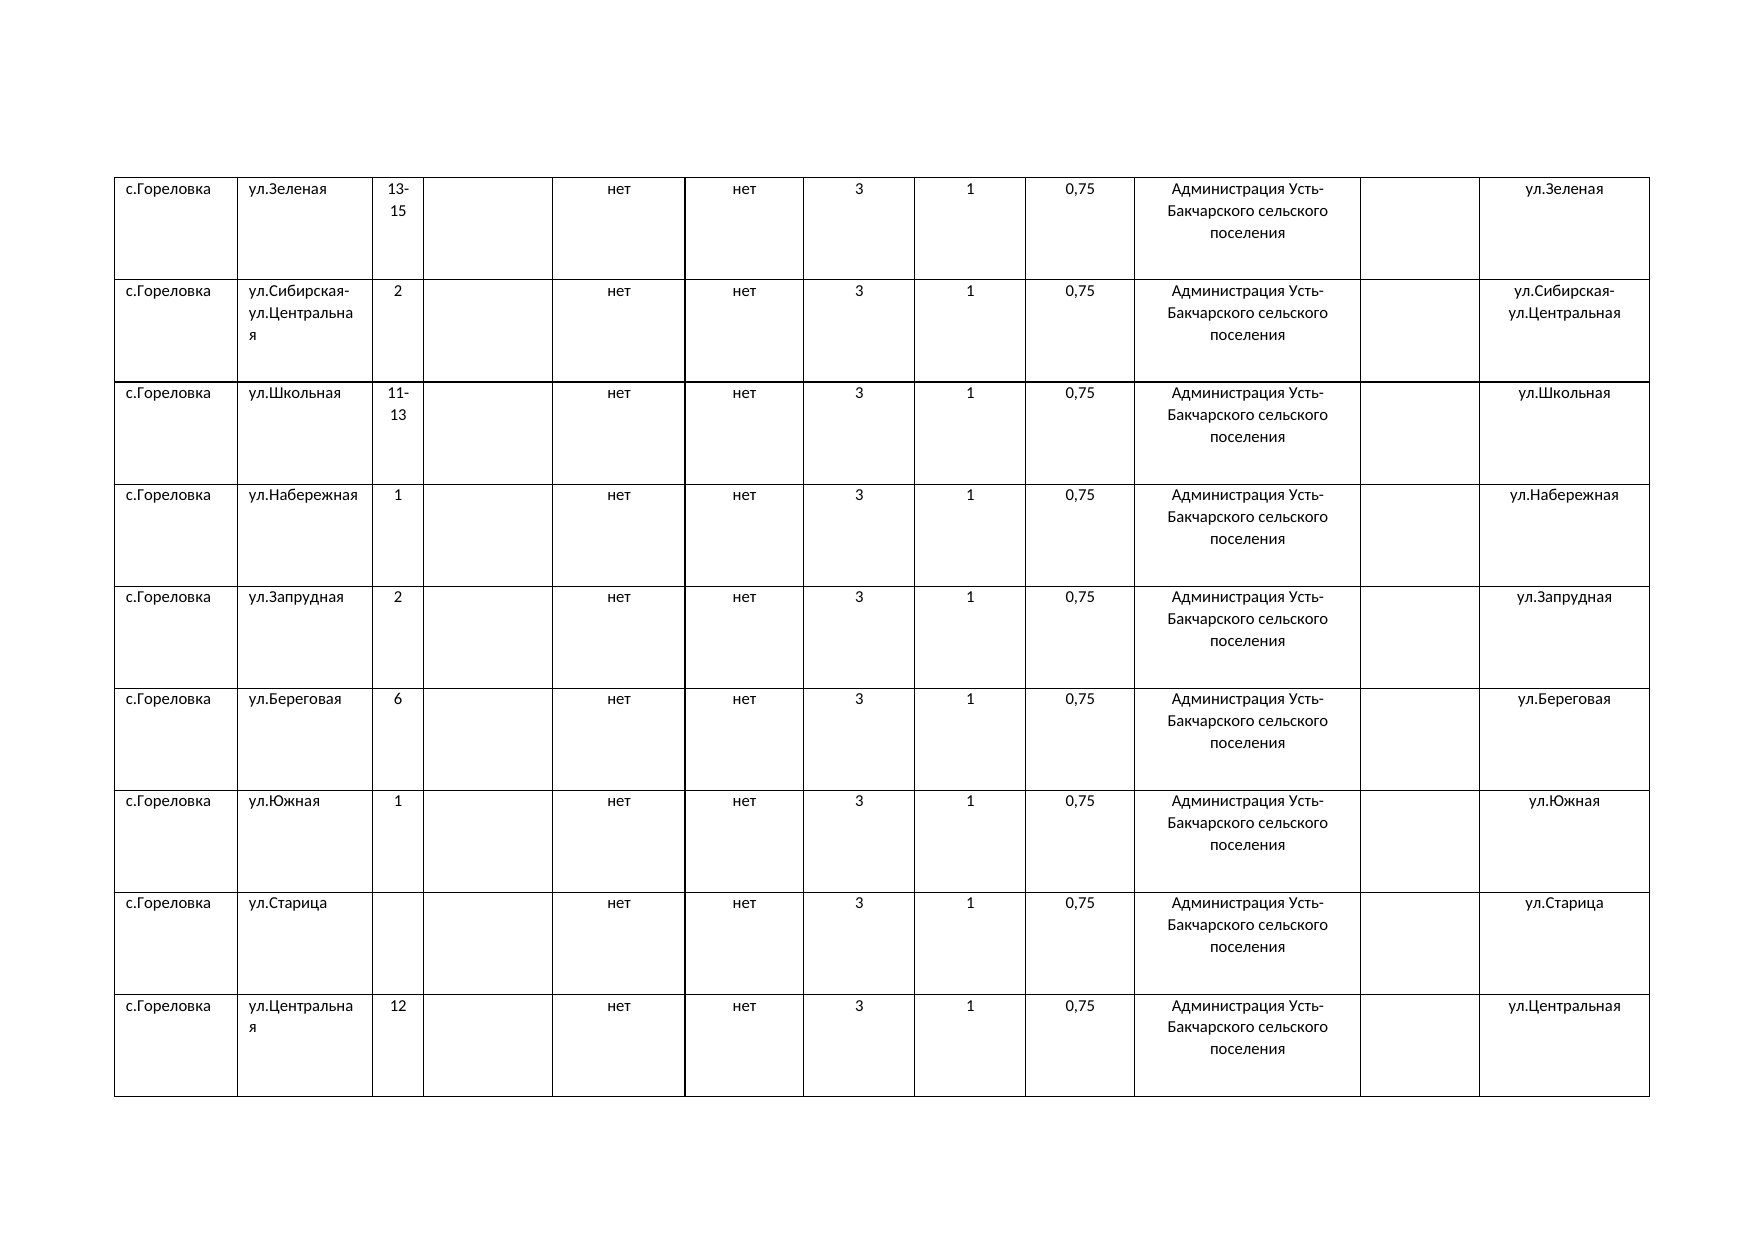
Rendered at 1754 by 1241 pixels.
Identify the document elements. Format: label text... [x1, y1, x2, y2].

table_cell с.Гореловка [115, 280, 237, 381]
table_cell ул.Центральная [238, 995, 372, 1096]
table_cell нет [686, 383, 803, 483]
table_cell нет [686, 178, 803, 279]
table_cell нет [553, 689, 684, 790]
table_cell [1361, 280, 1479, 381]
table_cell ул.Сибирская- ул.Центральная [1480, 280, 1649, 381]
table_cell с.Гореловка [115, 995, 237, 1096]
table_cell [1135, 995, 1360, 1096]
table_cell 0,75 [1026, 178, 1134, 279]
table_cell 2 [373, 587, 423, 688]
table_cell Администрация Усть-Бакчарского сельского поселения [1135, 689, 1360, 790]
table_cell 1 [915, 689, 1025, 790]
table_cell нет [686, 485, 803, 586]
table_cell [424, 383, 552, 483]
table_cell [424, 485, 552, 586]
table_cell [424, 178, 552, 279]
table_cell [424, 893, 552, 994]
table_cell [1361, 995, 1479, 1096]
table_cell 3 [804, 280, 914, 381]
table_cell с.Гореловка [115, 791, 237, 892]
table_cell 0,75 [1026, 587, 1134, 688]
table_cell с.Гореловка [115, 485, 237, 586]
table_cell с.Гореловка [115, 587, 237, 688]
table_cell 12 [373, 995, 423, 1096]
table_cell ул.Запрудная [238, 587, 372, 688]
table_cell [1361, 791, 1479, 892]
table_cell нет [553, 995, 684, 1096]
table_cell ул.Школьная [1480, 383, 1649, 483]
table_cell ул.Береговая [238, 689, 372, 790]
table_cell с.Гореловка [115, 893, 237, 994]
table_cell Администрация Усть-Бакчарского сельского поселения [1135, 587, 1360, 688]
table_cell 6 [373, 689, 423, 790]
table_cell 0,75 [1026, 485, 1134, 586]
table_cell [1361, 383, 1479, 483]
table_cell [1361, 893, 1479, 994]
table_cell нет [553, 791, 684, 892]
table_cell 3 [804, 485, 914, 586]
table_cell нет [686, 893, 803, 994]
table_cell Администрация Усть-Бакчарского сельского поселения [1135, 178, 1360, 279]
table_cell [424, 791, 552, 892]
table_cell ул.Запрудная [1480, 587, 1649, 688]
table_cell ул.Школьная [238, 383, 372, 483]
table_cell 3 [804, 178, 914, 279]
table_cell 3 [804, 587, 914, 688]
table_cell 0,75 [1026, 791, 1134, 892]
table_cell 11-13 [373, 383, 423, 483]
table_cell ул.Южная [238, 791, 372, 892]
table_cell с.Гореловка [115, 178, 237, 279]
table_cell [424, 587, 552, 688]
table_cell [1361, 178, 1479, 279]
table_cell нет [553, 383, 684, 483]
table_cell 0,75 [1026, 689, 1134, 790]
table_cell [424, 280, 552, 381]
table_cell [1361, 689, 1479, 790]
table_cell 0,75 [1026, 383, 1134, 483]
table_cell 3 [804, 383, 914, 483]
table_cell с.Гореловка [115, 383, 237, 483]
table_cell 1 [915, 178, 1025, 279]
table_cell 1 [915, 280, 1025, 381]
table_cell [1361, 587, 1479, 688]
table_cell 1 [373, 791, 423, 892]
table_cell 1 [915, 893, 1025, 994]
table_cell нет [686, 587, 803, 688]
table_cell ул.Зеленая [1480, 178, 1649, 279]
table_cell ул.Сибирская- ул.Центральная [238, 280, 372, 381]
table_cell 3 [804, 791, 914, 892]
table_cell [424, 689, 552, 790]
table_cell нет [686, 791, 803, 892]
table_cell 1 [915, 587, 1025, 688]
table_cell ул.Набережная [238, 485, 372, 586]
table_cell ул.Береговая [1480, 689, 1649, 790]
table_cell нет [553, 485, 684, 586]
table_cell нет [686, 689, 803, 790]
table_cell ул.Южная [1480, 791, 1649, 892]
table_cell нет [553, 280, 684, 381]
table_cell 1 [915, 791, 1025, 892]
table_cell 1 [915, 383, 1025, 483]
table_cell 0,75 [1026, 893, 1134, 994]
table_cell ул.Центральная [1480, 995, 1649, 1096]
table_cell 3 [804, 995, 914, 1096]
table_cell 1 [373, 485, 423, 586]
table_cell нет [553, 893, 684, 994]
table_cell с.Гореловка [115, 689, 237, 790]
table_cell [1135, 893, 1360, 994]
table_cell Администрация Усть-Бакчарского сельского поселения [1135, 485, 1360, 586]
table_cell 2 [373, 280, 423, 381]
table_cell Администрация Усть-Бакчарского сельского поселения [1135, 383, 1360, 483]
table_cell 1 [915, 485, 1025, 586]
table_cell [424, 995, 552, 1096]
table_cell Администрация Усть-Бакчарского сельского поселения [1135, 280, 1360, 381]
table_cell 0,75 [1026, 995, 1134, 1096]
table_cell Администрация Усть-Бакчарского сельского поселения [1135, 791, 1360, 892]
table_cell 3 [804, 689, 914, 790]
table_cell нет [553, 178, 684, 279]
table_cell 1 [915, 995, 1025, 1096]
table_cell нет [553, 587, 684, 688]
table_cell 13-15 [373, 178, 423, 279]
table_cell ул.Старица [238, 893, 372, 994]
table_cell нет [686, 280, 803, 381]
table_cell ул.Набережная [1480, 485, 1649, 586]
table_cell [1361, 485, 1479, 586]
table_cell ул.Зеленая [238, 178, 372, 279]
table_cell 3 [804, 893, 914, 994]
table_cell ул.Старица [1480, 893, 1649, 994]
table_cell нет [686, 995, 803, 1096]
table_cell 0,75 [1026, 280, 1134, 381]
table_cell [373, 893, 423, 994]
